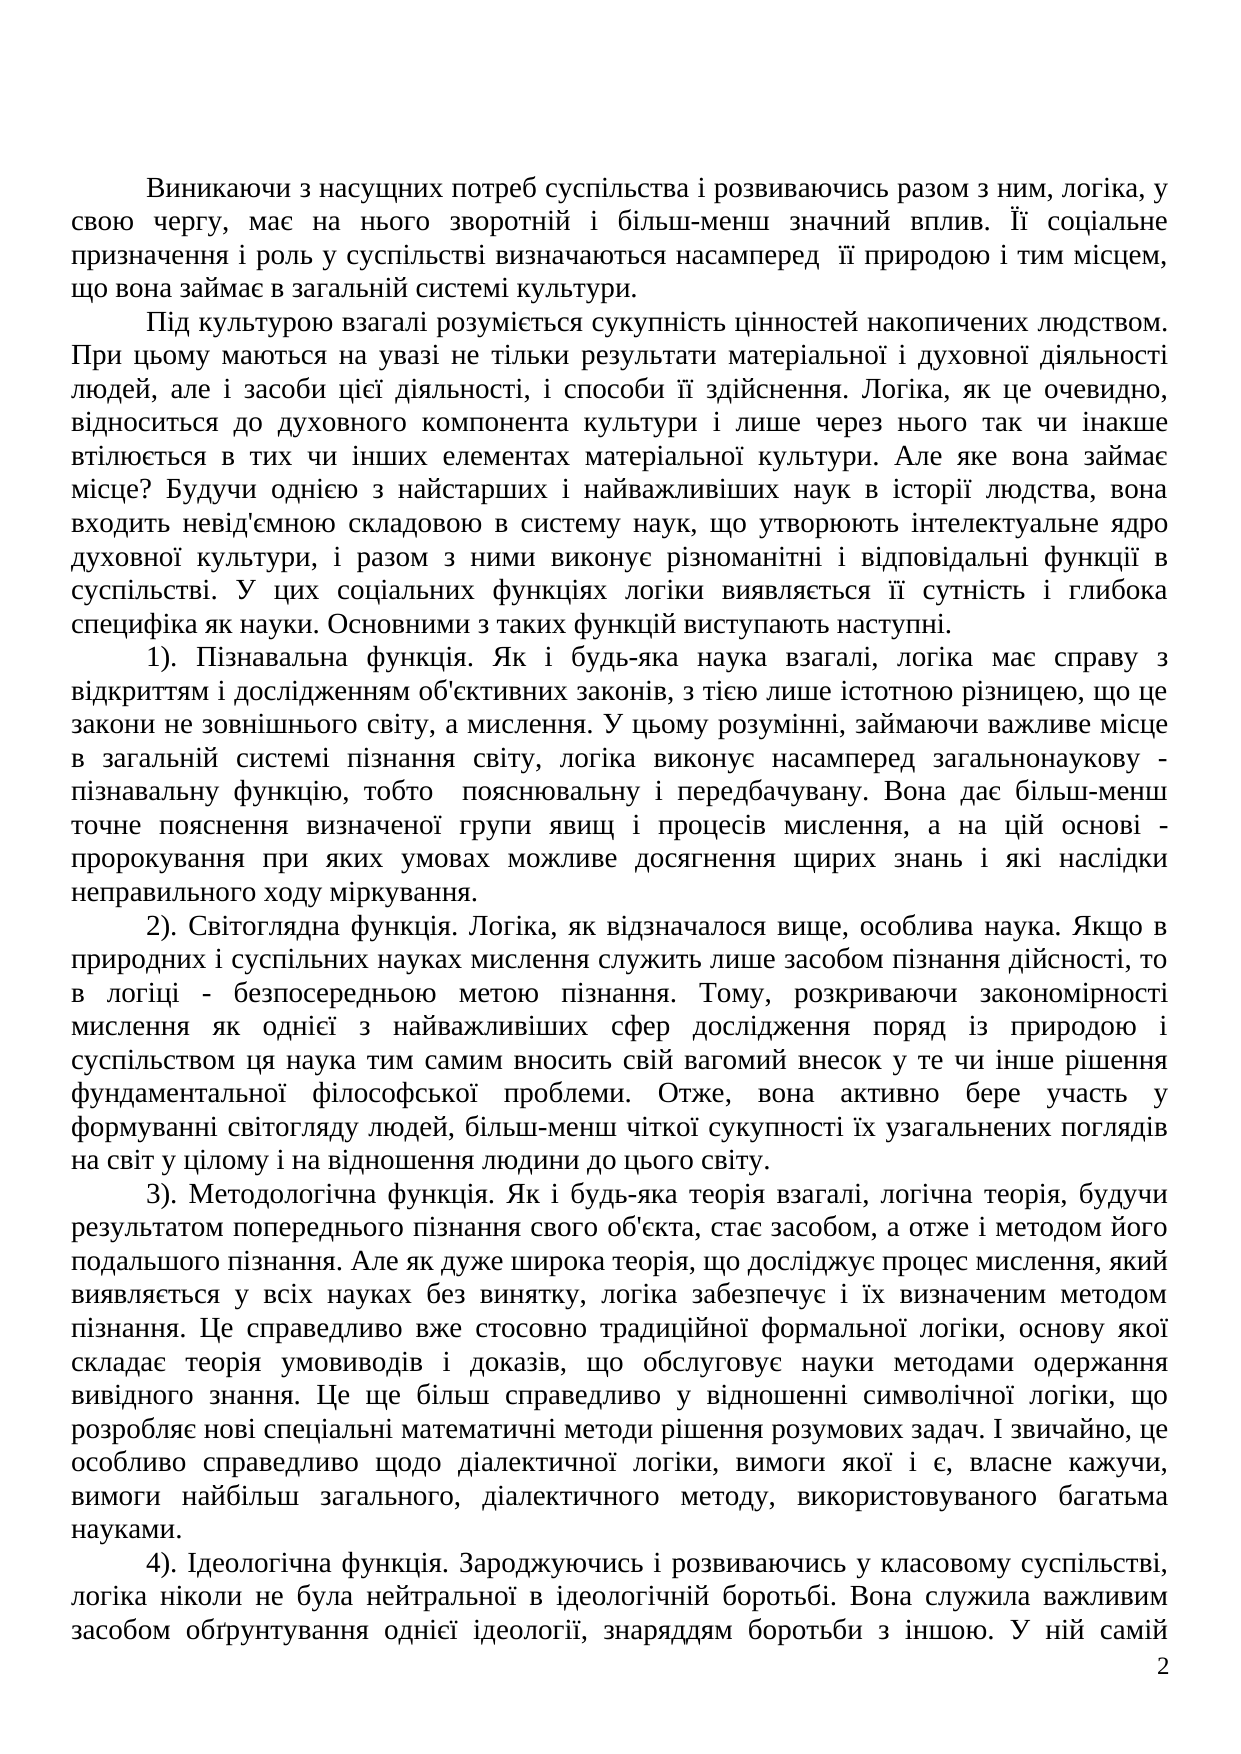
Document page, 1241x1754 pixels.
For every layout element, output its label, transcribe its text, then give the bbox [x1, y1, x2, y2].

text 2). Світоглядна функція. Логіка, як відзначалося вище, особлива наука. Якщо в природних і суспільних науках мислення служить лише засобом пізнання дійсності, то в логіці - безпосередньою метою пізнання. Тому, розкриваючи закономірності мислення як однієї з найважливіших сфер дослідження поряд із природою і суспільством ця наука тим самим вносить свій вагомий внесок у те чи інше рішення фундаментальної філософської проблеми. Отже, вона активно бере участь у формуванні світогляду людей, більш-менш чіткої сукупності їх узагальнених поглядів на світ у цілому і на відношення людини до цього світу. [71, 908, 1169, 1176]
text 1). Пізнавальна функція. Як і будь-яка наука взагалі, логіка має справу з відкриттям і дослідженням об'єктивних законів, з тією лише істотною різницею, що це закони не зовнішнього світу, а мислення. У цьому розумінні, займаючи важливе місце в загальній системі пізнання світу, логіка виконує насамперед загальнонаукову - пізнавальну функцію, тобто пояснювальну і передбачувану. Вона дає більш-менш точне пояснення визначеної групи явищ і процесів мислення, а на цій основі - пророкування при яких умовах можливе досягнення щирих знань і які наслідки неправильного ходу міркування. [71, 639, 1169, 908]
text Під культурою взагалі розуміється сукупність цінностей накопичених людством. При цьому маються на увазі не тільки результати матеріальної і духовної діяльності людей, але і засоби цієї діяльності, і способи її здійснення. Логіка, як це очевидно, відноситься до духовного компонента культури і лише через нього так чи інакше втілюється в тих чи інших елементах матеріальної культури. Але яке вона займає місце? Будучи однією з найстарших і найважливіших наук в історії людства, вона входить невід'ємною складовою в систему наук, що утворюють інтелектуальне ядро духовної культури, і разом з ними виконує різноманітні і відповідальні функції в суспільстві. У цих соціальних функціях логіки виявляється її сутність і глибока специфіка як науки. Основними з таких функцій виступають наступні. [71, 304, 1169, 639]
text 3). Методологічна функція. Як і будь-яка теорія взагалі, логічна теорія, будучи результатом попереднього пізнання свого об'єкта, стає засобом, а отже і методом його подальшого пізнання. Але як дуже широка теорія, що досліджує процес мислення, який виявляється у всіх науках без винятку, логіка забезпечує і їх визначеним методом пізнання. Це справедливо вже стосовно традиційної формальної логіки, основу якої складає теорія умовиводів і доказів, що обслуговує науки методами одержання вивідного знання. Це ще більш справедливо у відношенні символічної логіки, що розробляє нові спеціальні математичні методи рішення розумових задач. І звичайно, це особливо справедливо щодо діалектичної логіки, вимоги якої і є, власне кажучи, вимоги найбільш загального, діалектичного методу, використовуваного багатьма науками. [71, 1176, 1169, 1545]
text Виникаючи з насущних потреб суспільства і розвиваючись разом з ним, логіка, у свою чергу, має на нього зворотній і більш-менш значний вплив. Її соціальне призначення і роль у суспільстві визначаються насамперед її природою і тим місцем, що вона займає в загальній системі культури. [71, 170, 1169, 304]
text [71, 1545, 1169, 1646]
